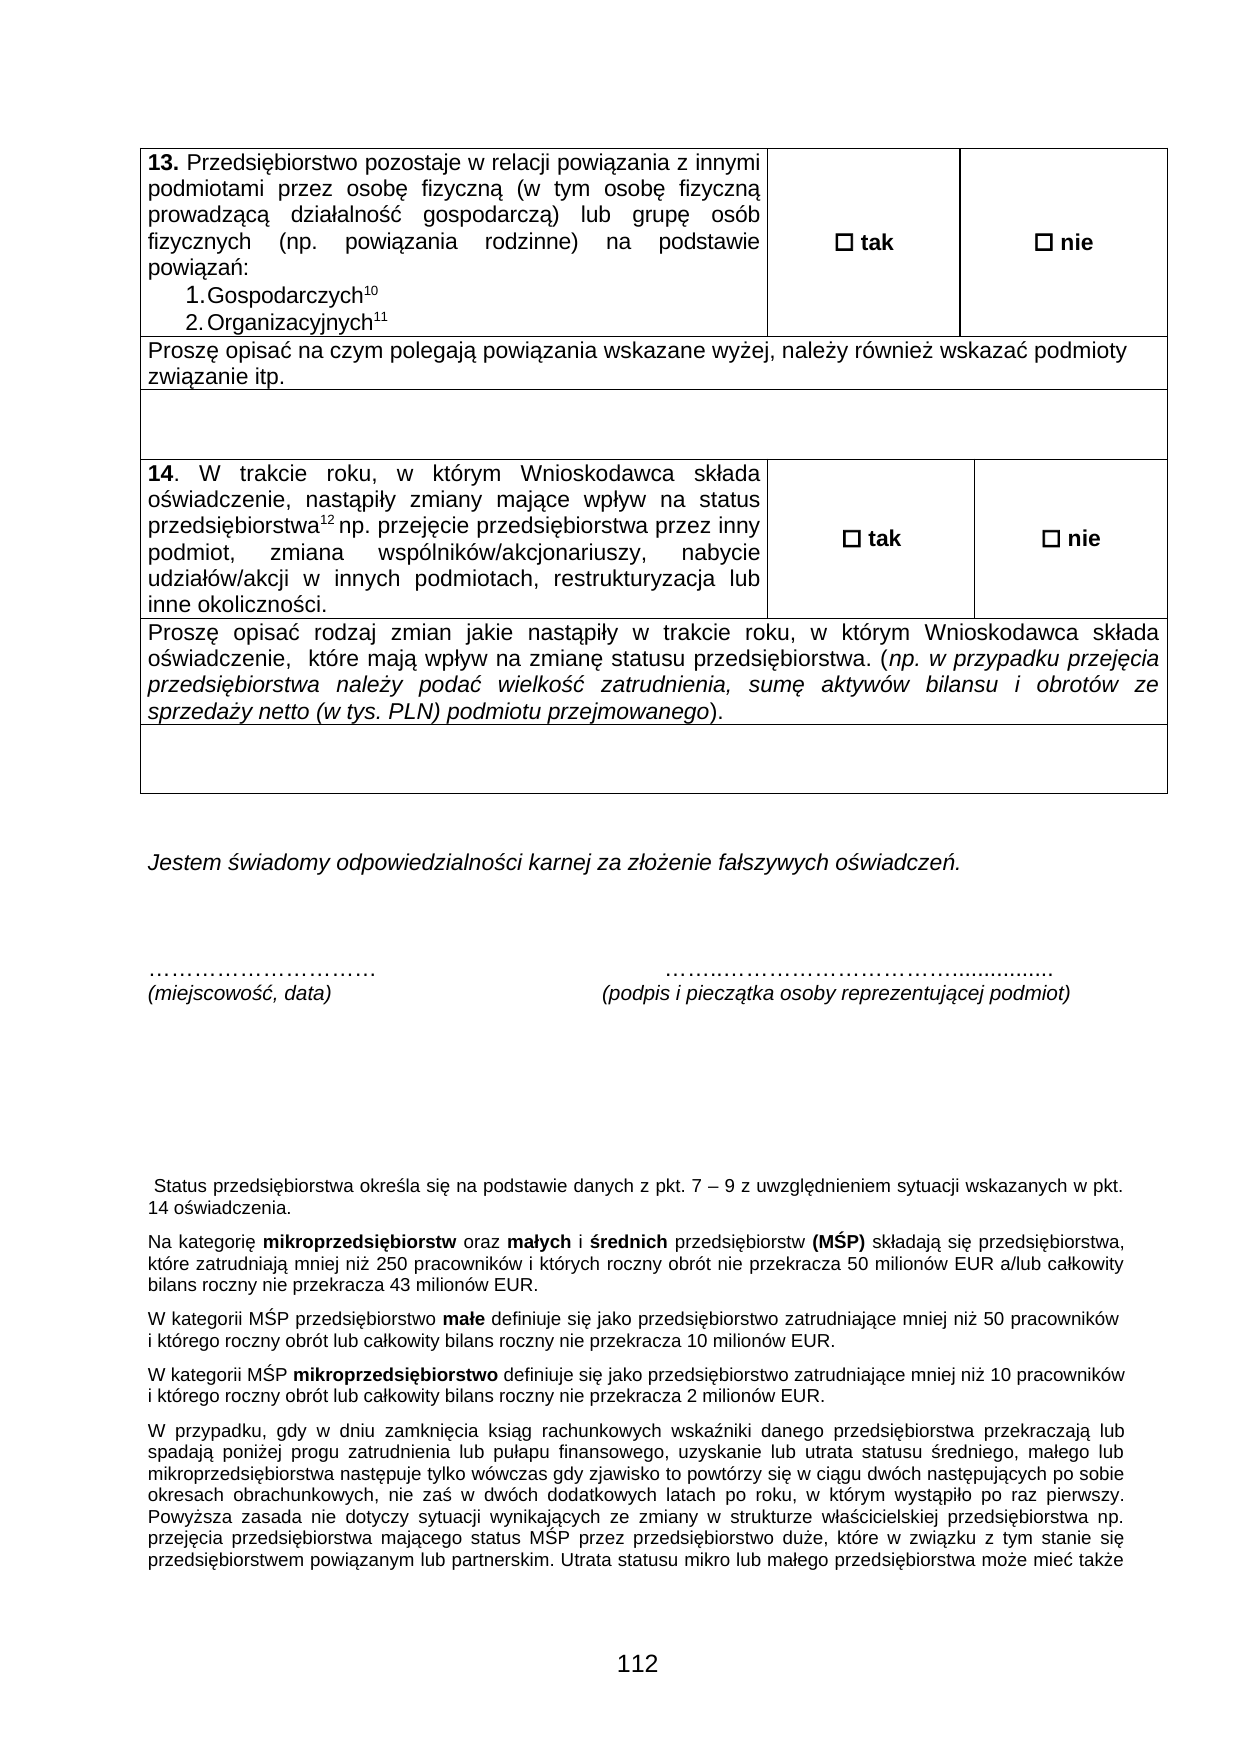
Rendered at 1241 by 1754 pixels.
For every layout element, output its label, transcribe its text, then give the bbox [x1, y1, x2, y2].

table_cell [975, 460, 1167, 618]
text Status przedsiębiorstwa określa się na podstawie danych z pkt. 7 – 9 z uwzględnieniem sytuacji wskazanych w pkt. 14 oświadczenia. [148, 1175, 1125, 1218]
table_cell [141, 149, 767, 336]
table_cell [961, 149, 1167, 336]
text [148, 1419, 1125, 1570]
text ………………………… ……..…………………………................ [148, 955, 1125, 981]
text Na kategorię mikroprzedsiębiorstw oraz małych i średnich przedsiębiorstw (MŚP) składają się przedsiębiorstwa, które zatrudniają mniej niż 250 pracowników i których roczny obrót nie przekracza 50 milionów EUR a/lub całkowity bilans roczny nie przekracza 43 milionów EUR. [148, 1231, 1125, 1296]
text Jestem świadomy odpowiedzialności karnej za złożenie fałszywych oświadczeń. [148, 849, 1125, 876]
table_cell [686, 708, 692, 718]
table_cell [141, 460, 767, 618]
text W kategorii MŚP przedsiębiorstwo małe definiuje się jako przedsiębiorstwo zatrudniające mniej niż 50 pracowników i którego roczny obrót lub całkowity bilans roczny nie przekracza 10 milionów EUR. [148, 1308, 1125, 1351]
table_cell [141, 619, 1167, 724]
text (miejscowość, data) (podpis i pieczątka osoby reprezentującej podmiot) [148, 981, 1125, 1005]
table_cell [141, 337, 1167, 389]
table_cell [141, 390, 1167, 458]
text W kategorii MŚP mikroprzedsiębiorstwo definiuje się jako przedsiębiorstwo zatrudniające mniej niż 10 pracowników i którego roczny obrót lub całkowity bilans roczny nie przekracza 2 milionów EUR. [148, 1364, 1125, 1407]
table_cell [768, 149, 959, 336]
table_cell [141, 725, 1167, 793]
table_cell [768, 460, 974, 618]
